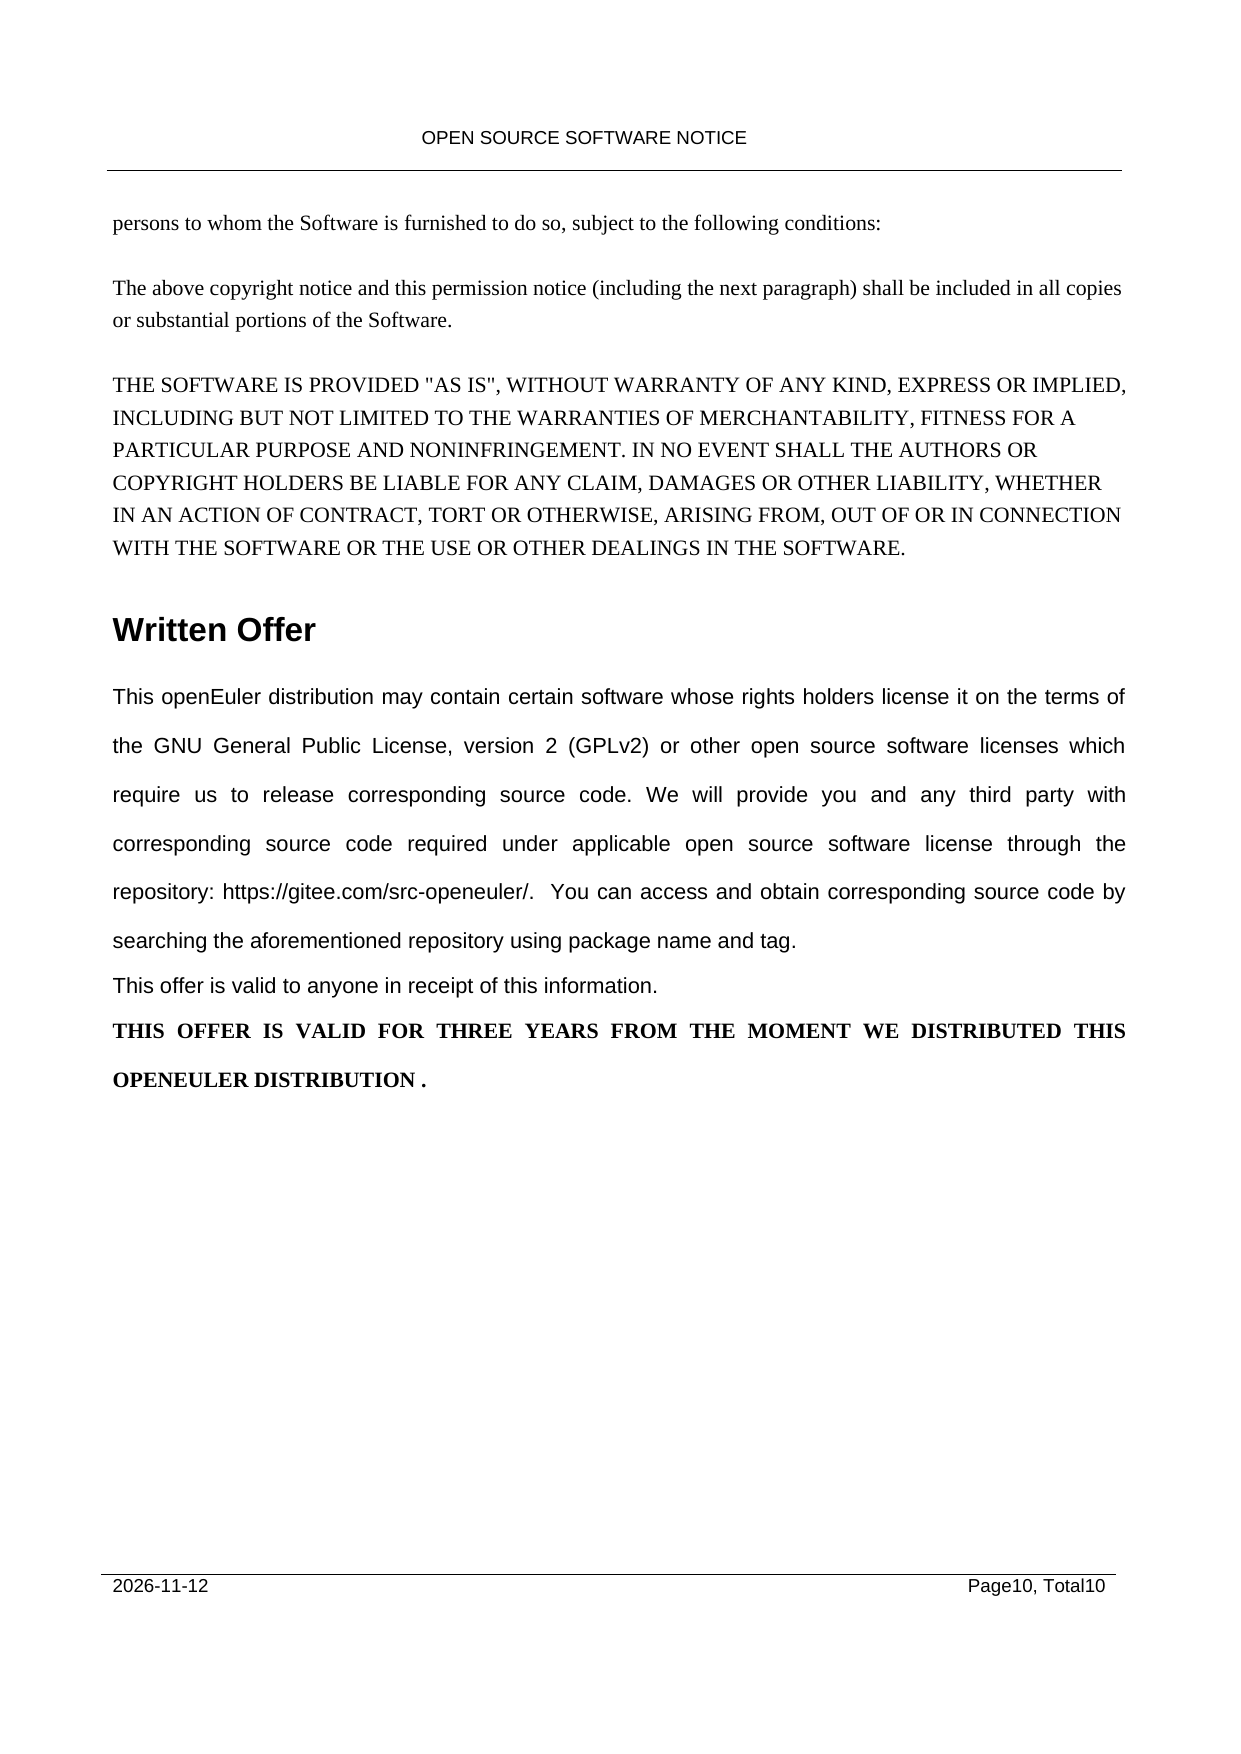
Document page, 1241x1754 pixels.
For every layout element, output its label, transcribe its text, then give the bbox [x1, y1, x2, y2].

text THIS OFFER IS VALID FOR THREE YEARS FROM THE MOMENT WE DISTRIBUTED THIS OPENEULER DISTRIBUTION . [112, 1014, 1128, 1096]
text This offer is valid to anyone in receipt of this information. [112, 969, 1128, 1002]
text Written Offer [112, 596, 1128, 661]
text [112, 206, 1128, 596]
text This openEuler distribution may contain certain software whose rights holders license it on the terms of the GNU General Public License, version 2 (GPLv2) or other open source software licenses which require us to release corresponding source code. We will provide you and any third party with corresponding source code required under applicable open source software license through the repository: https://gitee.com/src-openeuler/. You can access and obtain corresponding source code by searching the aforementioned repository using package name and tag. [112, 681, 1128, 957]
